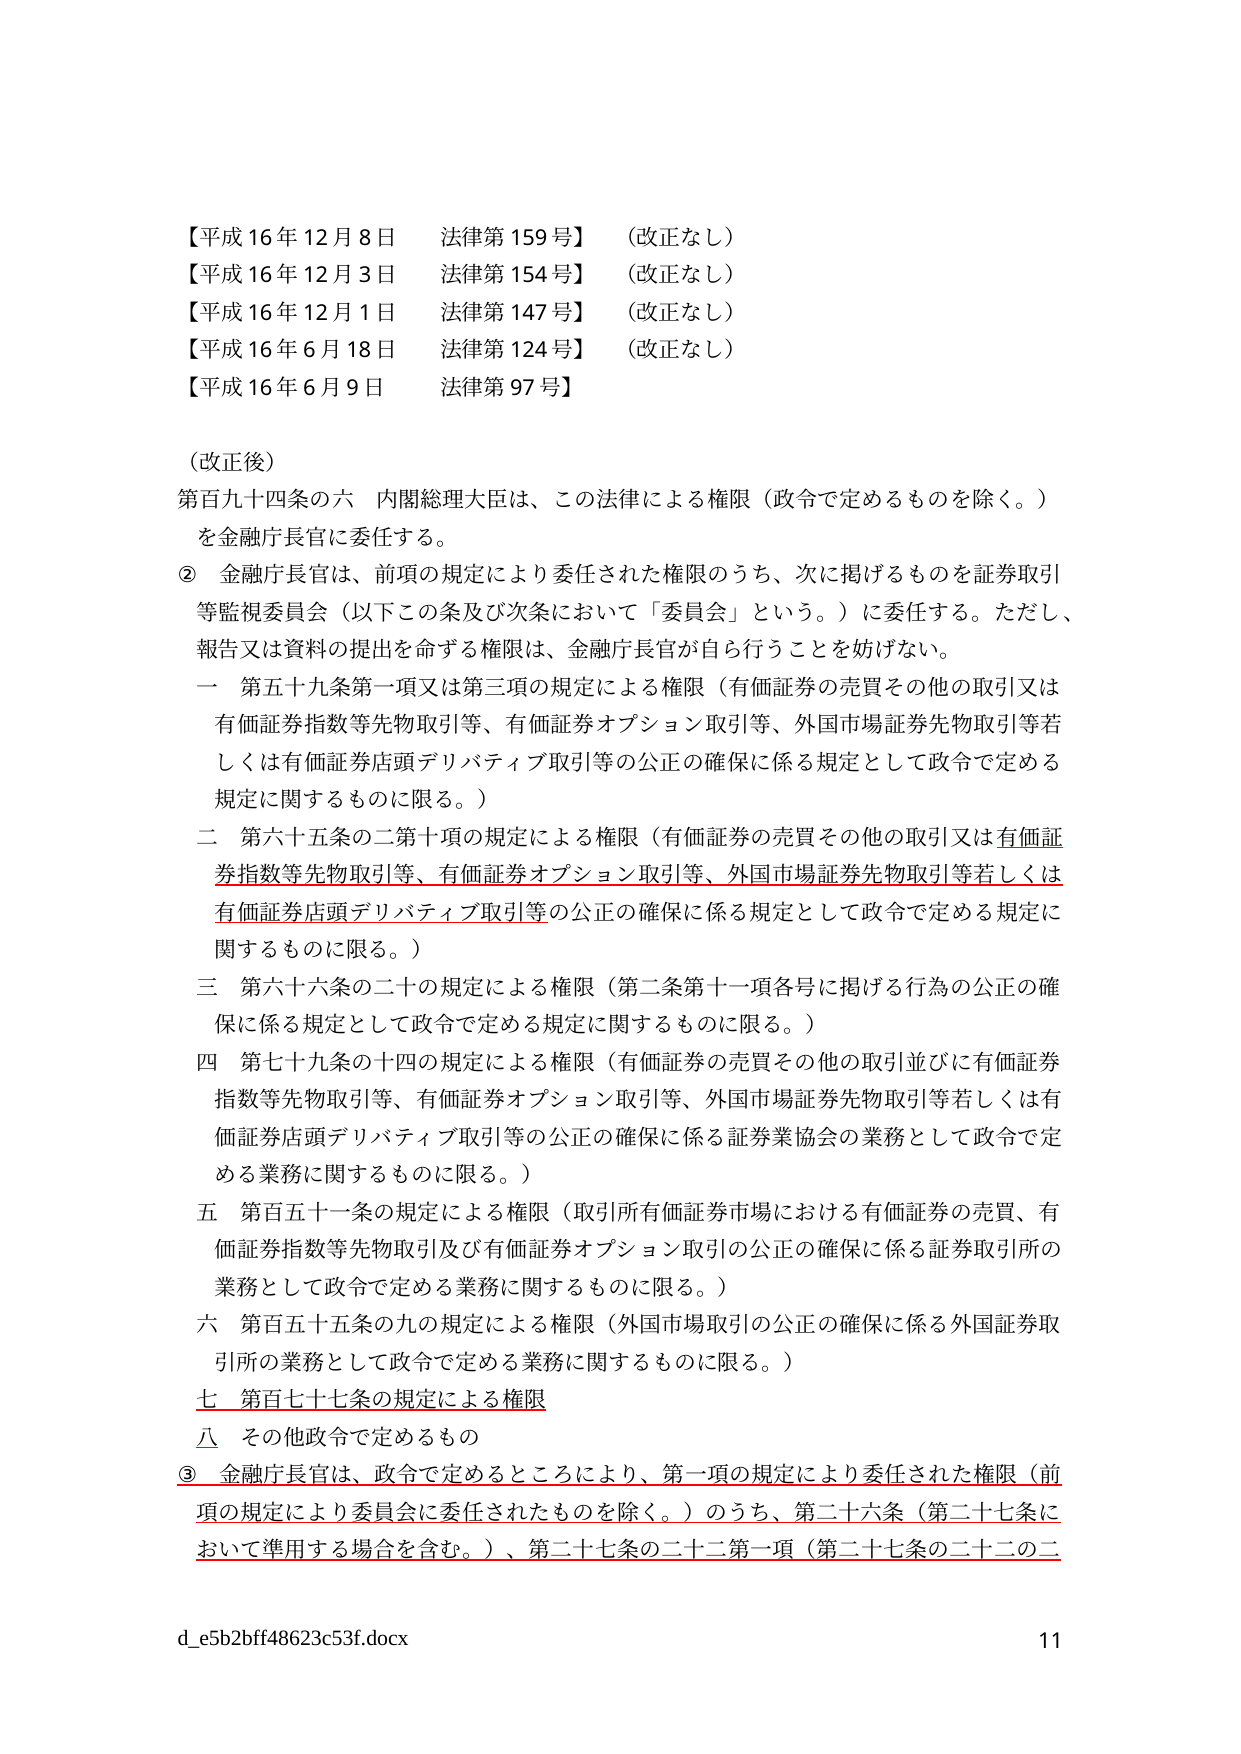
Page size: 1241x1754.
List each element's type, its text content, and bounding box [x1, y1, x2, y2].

text 八 その他政令で定めるもの [196, 1417, 1063, 1454]
text 三 第六十六条の二十の規定による権限（第二条第十一項各号に掲げる行為の公正の確保に係る規定として政令で定める規定に関するものに限る。） [196, 967, 1063, 1042]
text 二 第六十五条の二第十項の規定による権限（有価証券の売買その他の取引又は有価証券指数等先物取引等、有価証券オプション取引等、外国市場証券先物取引等若しくは有価証券店頭デリバティブ取引等の公正の確保に係る規定として政令で定める規定に関するものに限る。） [196, 817, 1063, 967]
text 五 第百五十一条の規定による権限（取引所有価証券市場における有価証券の売買、有価証券指数等先物取引及び有価証券オプション取引の公正の確保に係る証券取引所の業務として政令で定める業務に関するものに限る。） [196, 1192, 1063, 1304]
text 【平成16年6月18日 法律第124号】 （改正なし） [177, 329, 1063, 367]
text 【平成16年6月9日 法律第97号】 [177, 367, 1063, 404]
text 六 第百五十五条の九の規定による権限（外国市場取引の公正の確保に係る外国証券取引所の業務として政令で定める業務に関するものに限る。） [196, 1304, 1063, 1379]
text 第百九十四条の六 内閣総理大臣は、この法律による権限（政令で定めるものを除く。）を金融庁長官に委任する。 [177, 479, 1063, 554]
text 一 第五十九条第一項又は第三項の規定による権限（有価証券の売買その他の取引又は有価証券指数等先物取引等、有価証券オプション取引等、外国市場証券先物取引等若しくは有価証券店頭デリバティブ取引等の公正の確保に係る規定として政令で定める規定に関するものに限る。） [196, 667, 1063, 817]
text 【平成16年12月1日 法律第147号】 （改正なし） [177, 292, 1063, 329]
text 【平成16年12月3日 法律第154号】 （改正なし） [177, 254, 1063, 292]
text 【平成16年12月8日 法律第159号】 （改正なし） [177, 217, 1063, 254]
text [177, 1454, 1063, 1567]
text （改正後） [177, 442, 1063, 479]
text 七 第百七十七条の規定による権限 [196, 1379, 1063, 1417]
text 四 第七十九条の十四の規定による権限（有価証券の売買その他の取引並びに有価証券指数等先物取引等、有価証券オプション取引等、外国市場証券先物取引等若しくは有価証券店頭デリバティブ取引等の公正の確保に係る証券業協会の業務として政令で定める業務に関するものに限る。） [196, 1042, 1063, 1192]
text ② 金融庁長官は、前項の規定により委任された権限のうち、次に掲げるものを証券取引等監視委員会（以下この条及び次条において「委員会」という。）に委任する。ただし、報告又は資料の提出を命ずる権限は、金融庁長官が自ら行うことを妨げない。 [177, 554, 1063, 667]
